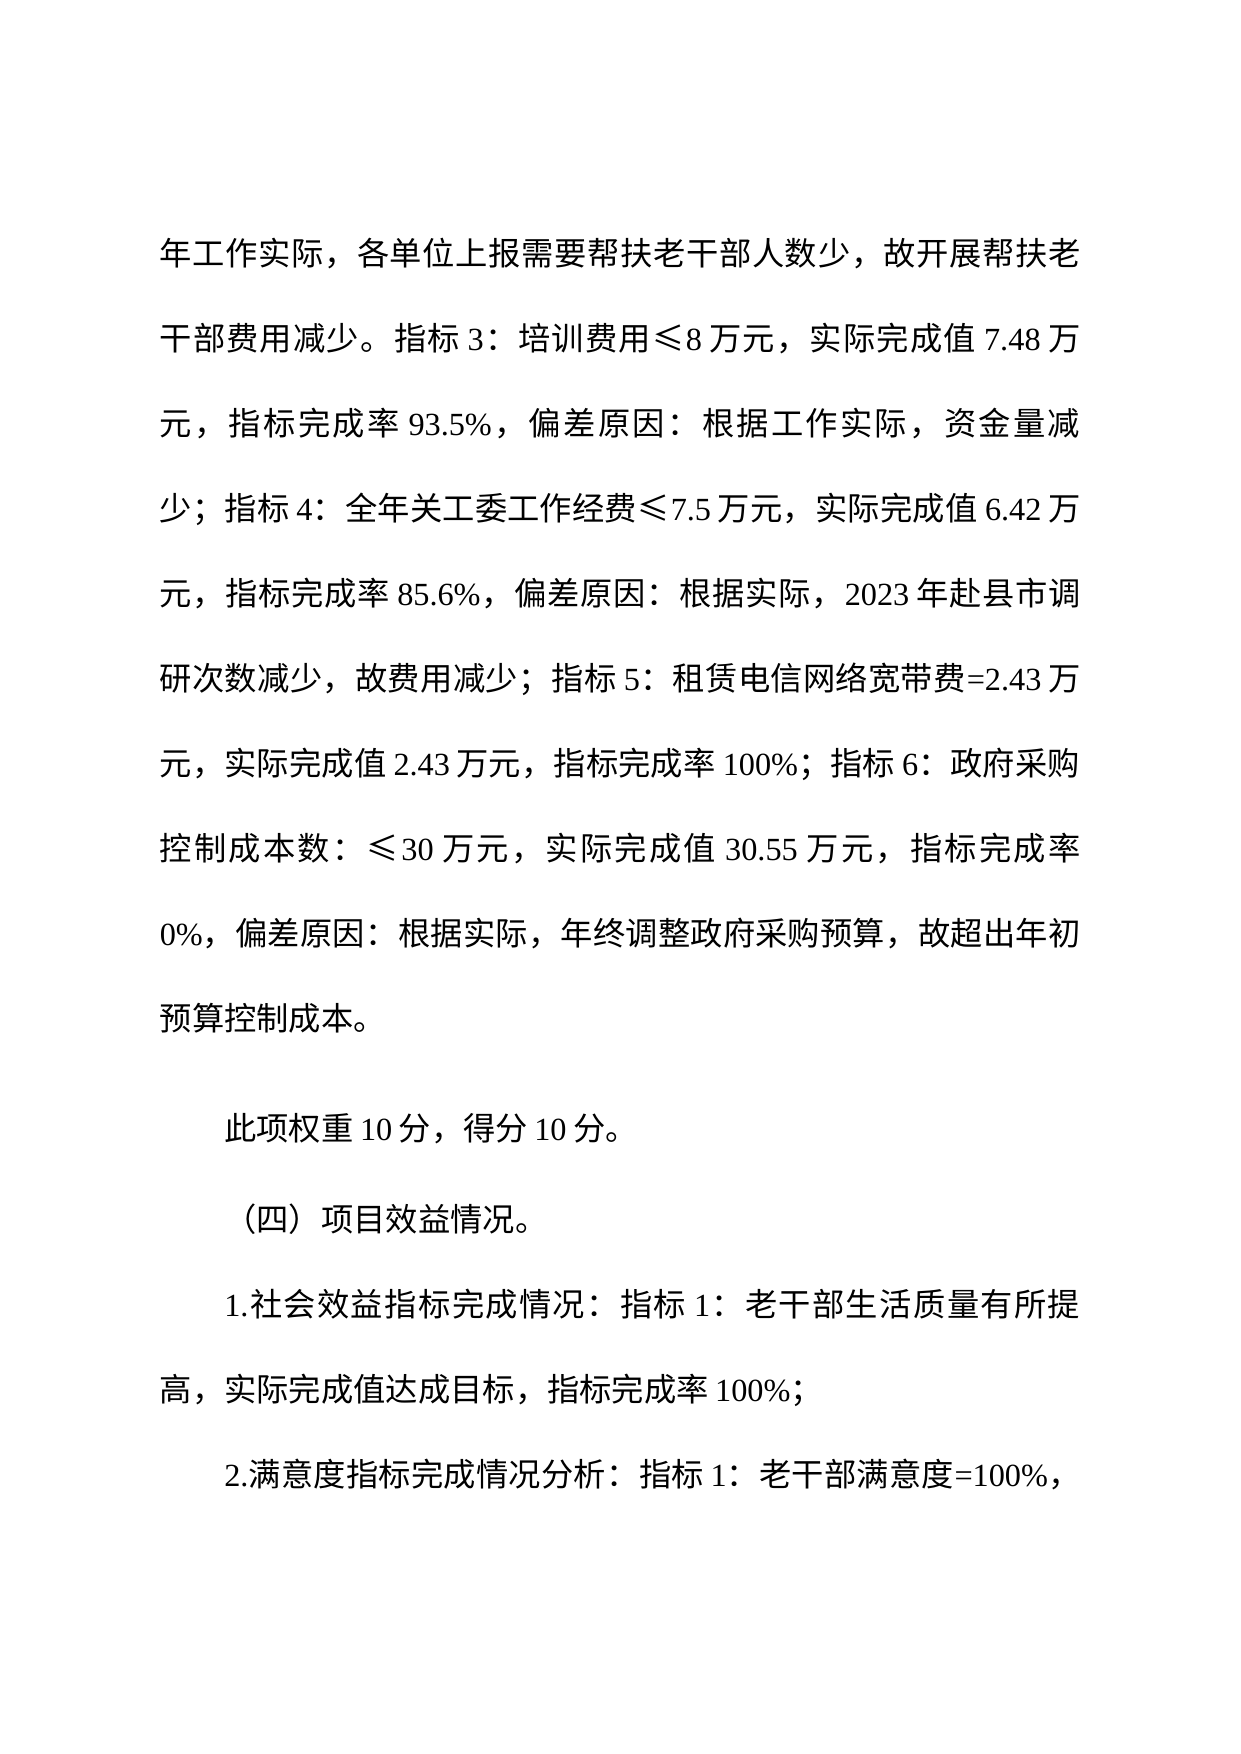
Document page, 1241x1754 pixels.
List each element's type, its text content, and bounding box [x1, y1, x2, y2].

subtitle （四）项目效益情况。 [159, 1175, 1081, 1260]
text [159, 1430, 1081, 1515]
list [159, 209, 1081, 1059]
title 此项权重10分，得分10分。 [159, 1084, 1081, 1169]
text 1.社会效益指标完成情况：指标1：老干部生活质量有所提高，实际完成值达成目标，指标完成率100%； [159, 1260, 1081, 1430]
